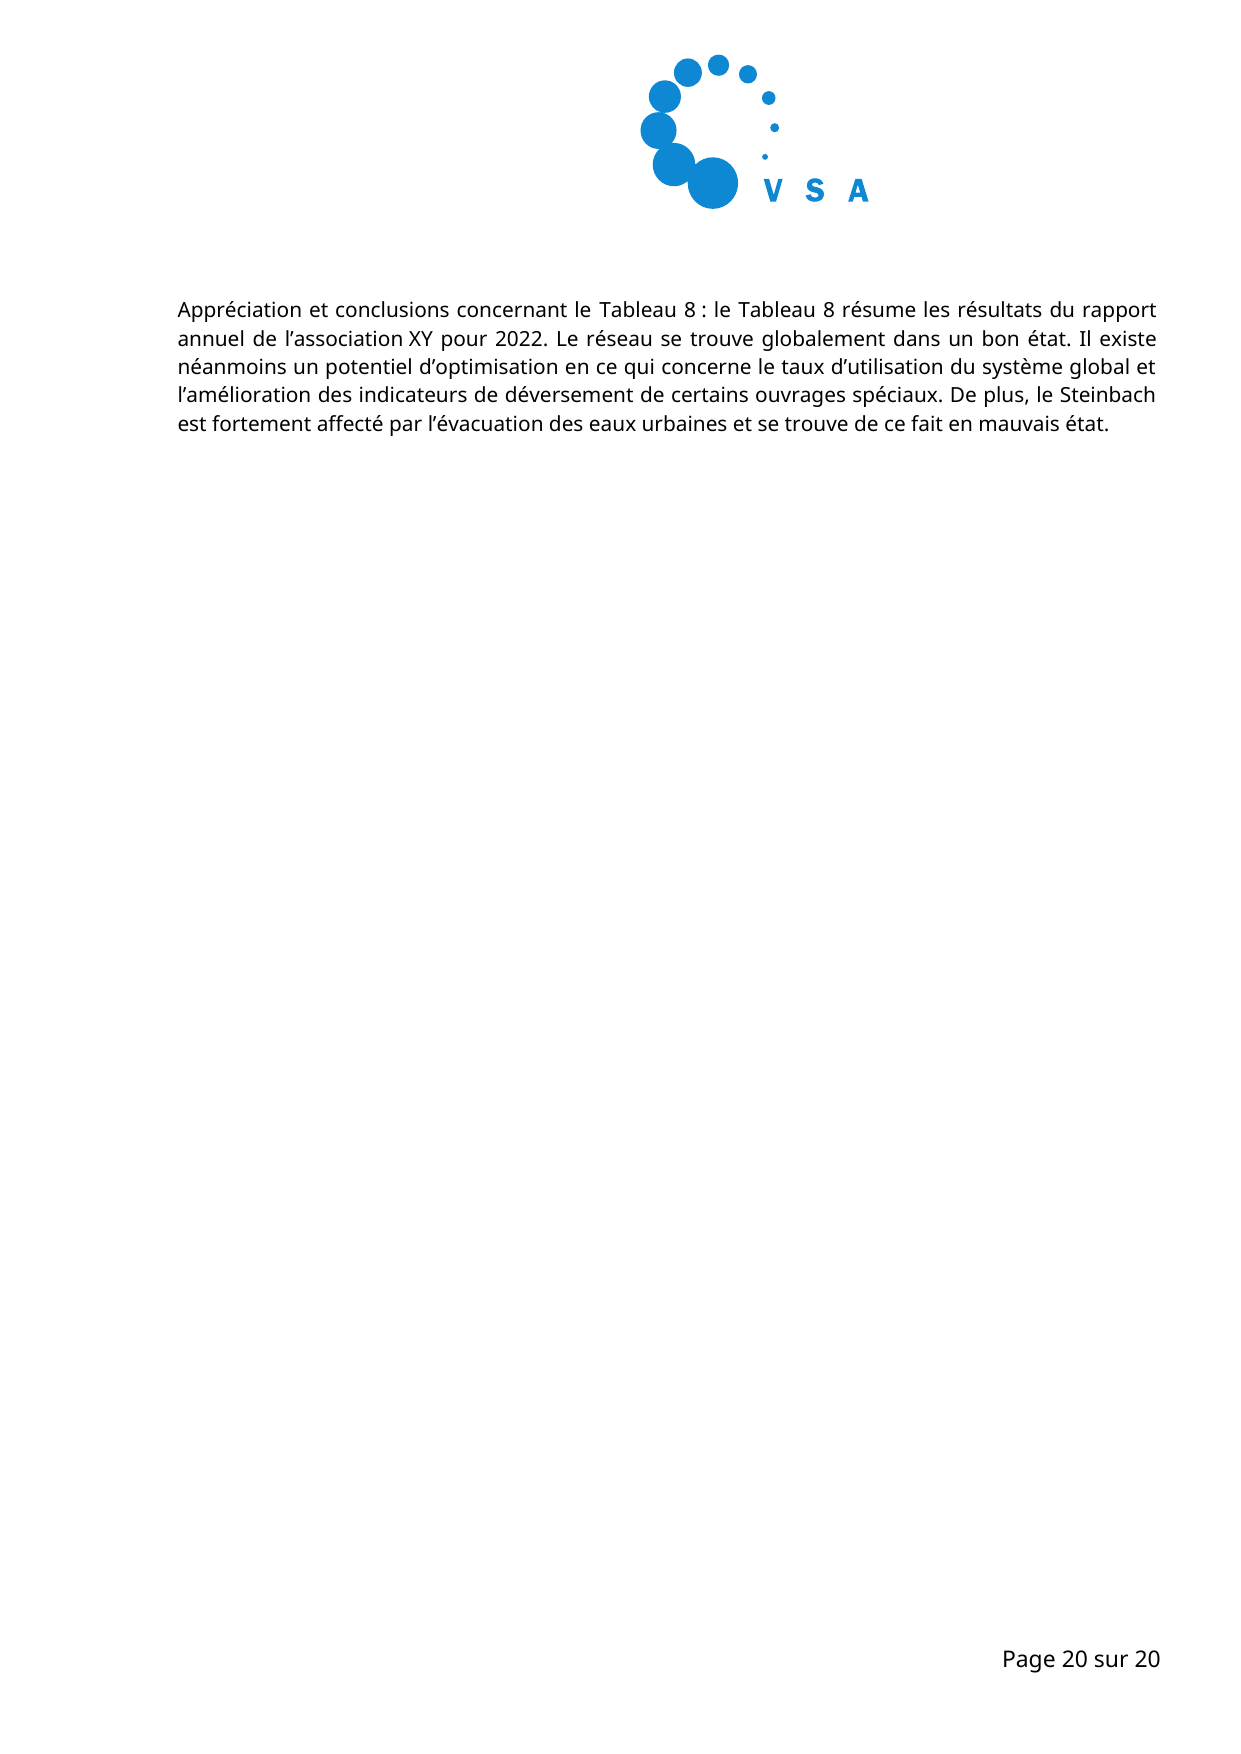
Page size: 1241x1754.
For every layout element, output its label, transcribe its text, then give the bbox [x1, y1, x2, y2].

text Appréciation et conclusions concernant le tableau 8 : le tableau 8 résume les résultats du rapport annuel de l’association XY pour 2022. Le réseau se trouve globalement dans un bon état. Il existe néanmoins un potentiel d’optimisation en ce qui concerne le taux d’utilisation du système global et l’amélioration des indicateurs de déversement de certains ouvrages spéciaux. De plus, le Steinbach est fortement affecté par l’évacuation des eaux urbaines et se trouve de ce fait en mauvais état. [177, 295, 1157, 437]
